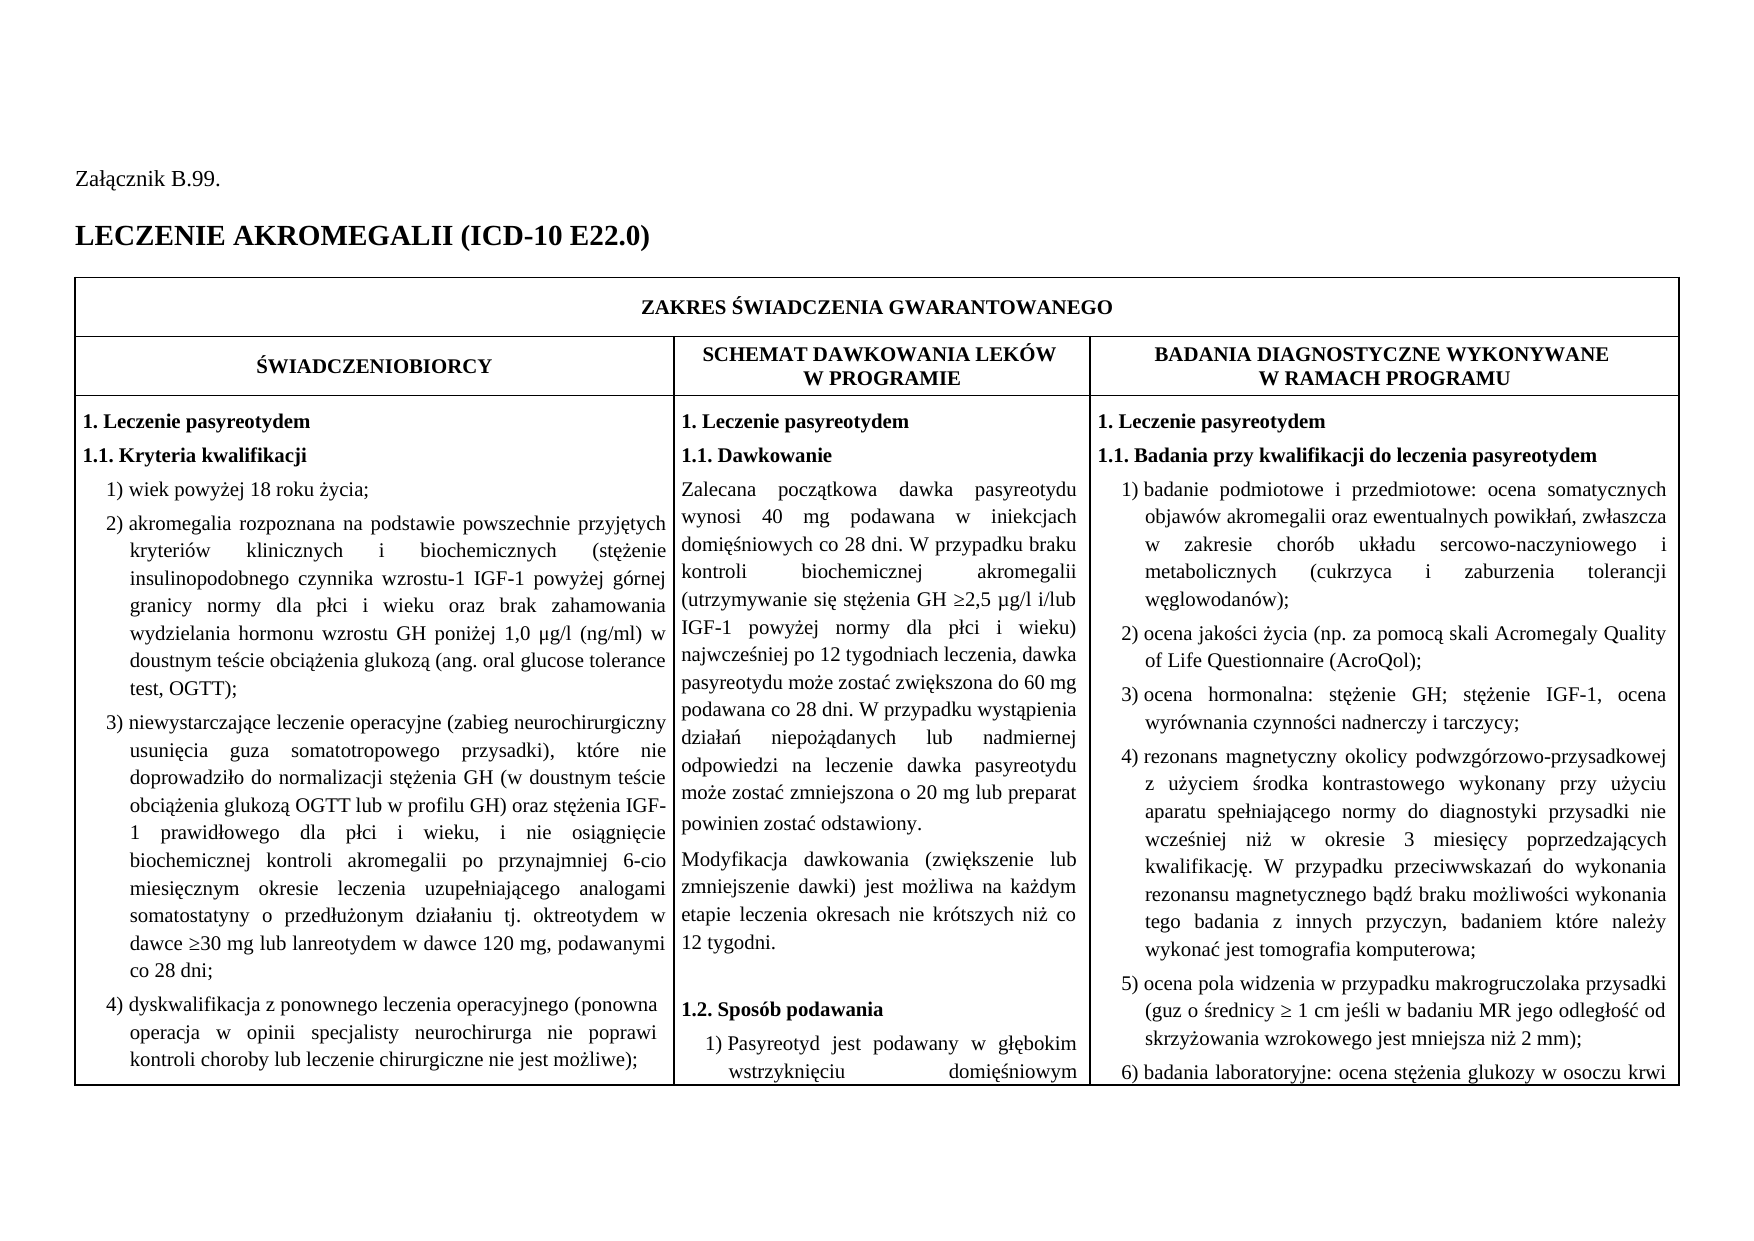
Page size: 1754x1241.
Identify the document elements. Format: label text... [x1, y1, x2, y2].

text LECZENIE AKROMEGALII (ICD-10 E22.0) [75, 218, 1679, 252]
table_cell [76, 396, 673, 1084]
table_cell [675, 396, 1089, 1084]
text Załącznik B.99. [75, 165, 1679, 192]
table_header ZAKRES ŚWIADCZENIA GWARANTOWANEGO [76, 278, 1678, 336]
table_cell ŚWIADCZENIOBIORCY [76, 337, 673, 395]
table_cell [1091, 396, 1678, 1084]
table_cell BADANIA DIAGNOSTYCZNE WYKONYWANE W RAMACH PROGRAMU [1091, 337, 1678, 395]
table_cell SCHEMAT DAWKOWANIA LEKÓW W PROGRAMIE [675, 337, 1089, 395]
